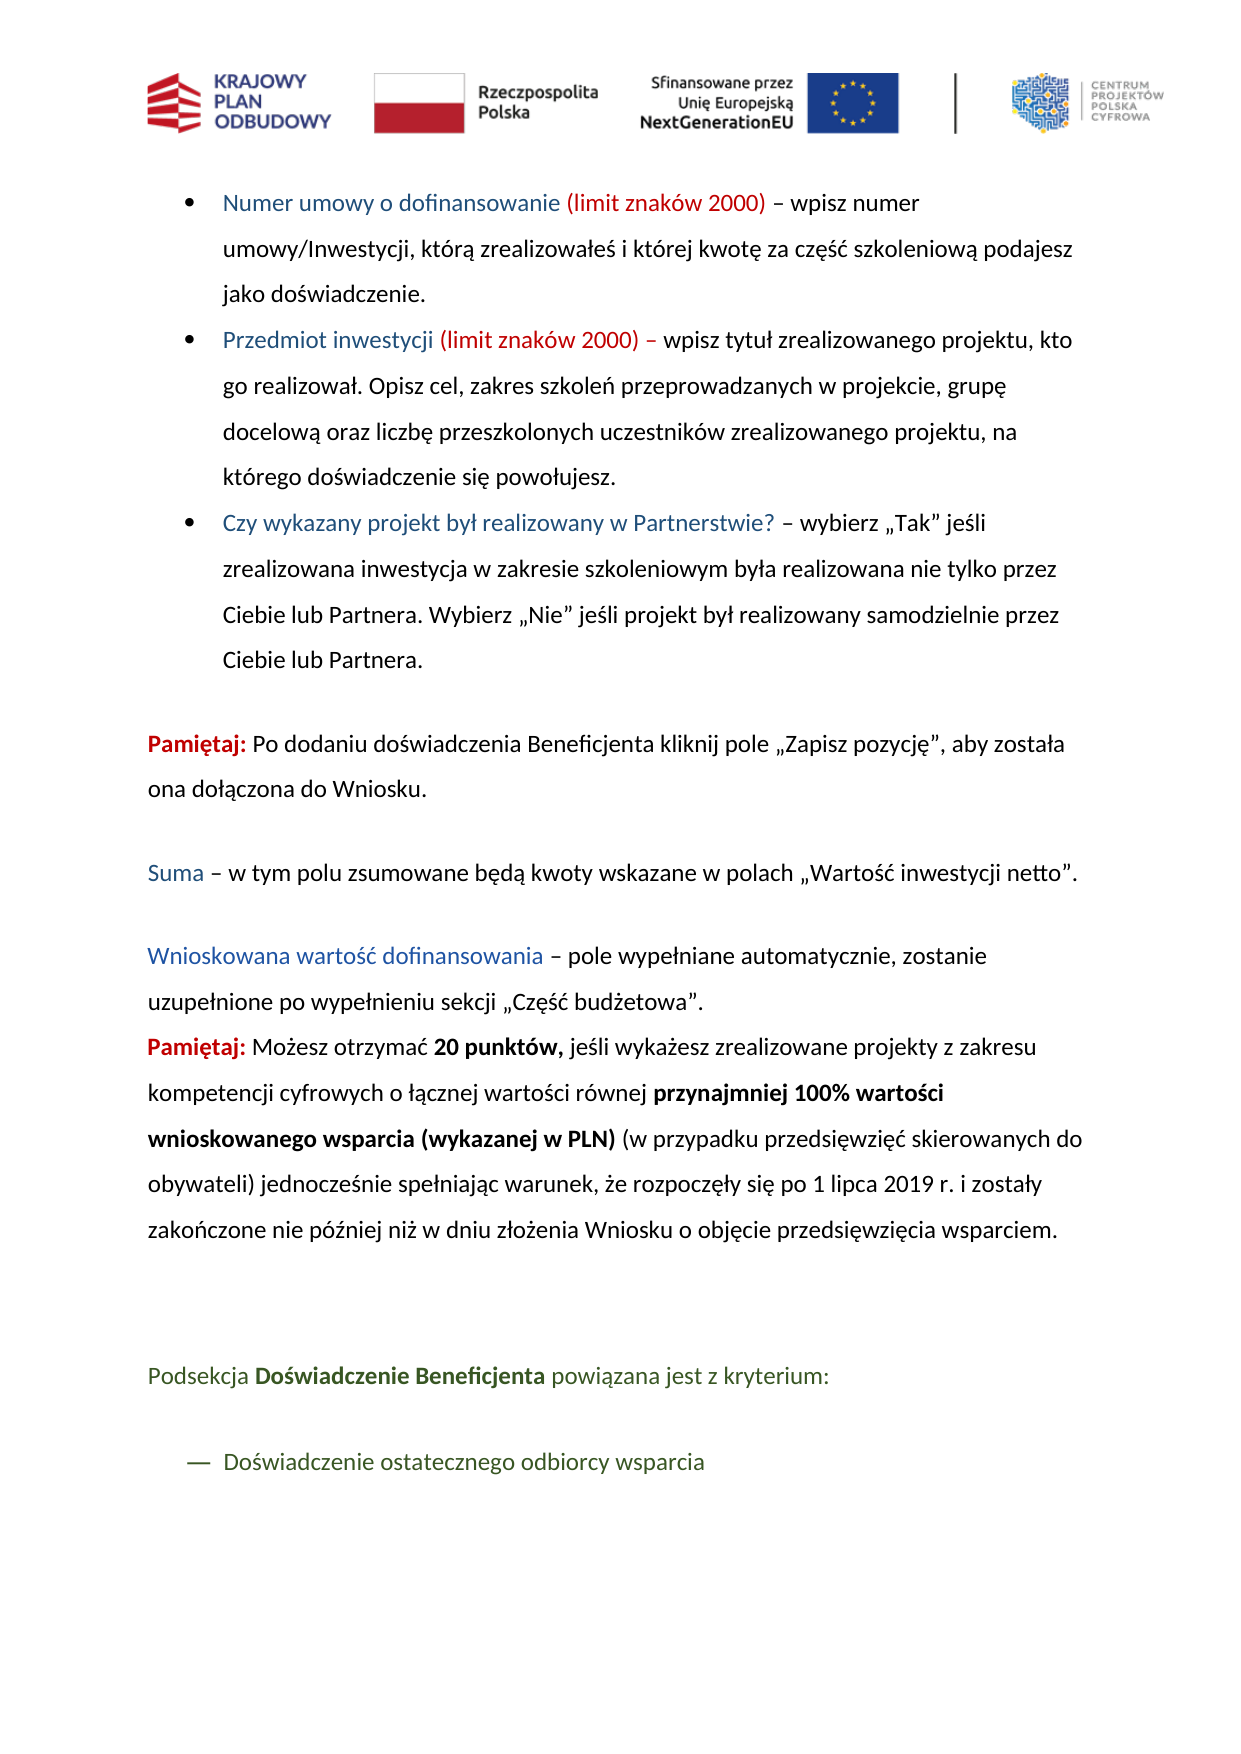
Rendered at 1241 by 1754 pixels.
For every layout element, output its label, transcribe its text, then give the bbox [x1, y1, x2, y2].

text Podsekcja Doświadczenie Beneficjenta powiązana jest z kryterium: [148, 1360, 1096, 1391]
text Pamiętaj: Po dodaniu doświadczenia Beneficjenta kliknij pole „Zapisz pozycję”, aby została ona dołączona do Wniosku. [148, 728, 1096, 804]
text Pamiętaj: Możesz otrzymać 20 punktów, jeśli wykażesz zrealizowane projekty z zakresu kompetencji cyfrowych o łącznej wartości równej przynajmniej 100% wartości wnioskowanego wsparcia (wykazanej w PLN) (w przypadku przedsięwzięć skierowanych do obywateli) jednocześnie spełniając warunek, że rozpoczęły się po 1 lipca 2019 r. i zostały zakończone nie później niż w dniu złożenia Wniosku o objęcie przedsięwzięcia wsparciem. [147, 1031, 1096, 1245]
list Przedmiot inwestycji (limit znaków 2000) – wpisz tytuł zrealizowanego projektu, kto go realizował. Opisz cel, zakres szkoleń przeprowadzanych w projekcie, grupę docelową oraz liczbę przeszkolonych uczestników zrealizowanego projektu, na którego doświadczenie się powołujesz. [185, 324, 1096, 492]
list Doświadczenie ostatecznego odbiorcy wsparcia [186, 1443, 1096, 1477]
picture [147, 73, 1164, 134]
text Wnioskowana wartość dofinansowania – pole wypełniane automatycznie, zostanie uzupełnione po wypełnieniu sekcji „Część budżetowa”. [147, 940, 1096, 1016]
list Numer umowy o dofinansowanie (limit znaków 2000) – wpisz numer umowy/Inwestycji, którą zrealizowałeś i której kwotę za część szkoleniową podajesz jako doświadczenie. [185, 187, 1096, 309]
list Czy wykazany projekt był realizowany w Partnerstwie? – wybierz „Tak” jeśli zrealizowana inwestycja w zakresie szkoleniowym była realizowana nie tylko przez Ciebie lub Partnera. Wybierz „Nie” jeśli projekt był realizowany samodzielnie przez Ciebie lub Partnera. [185, 507, 1096, 675]
text Suma – w tym polu zsumowane będą kwoty wskazane w polach „Wartość inwestycji netto”. [148, 857, 1096, 887]
